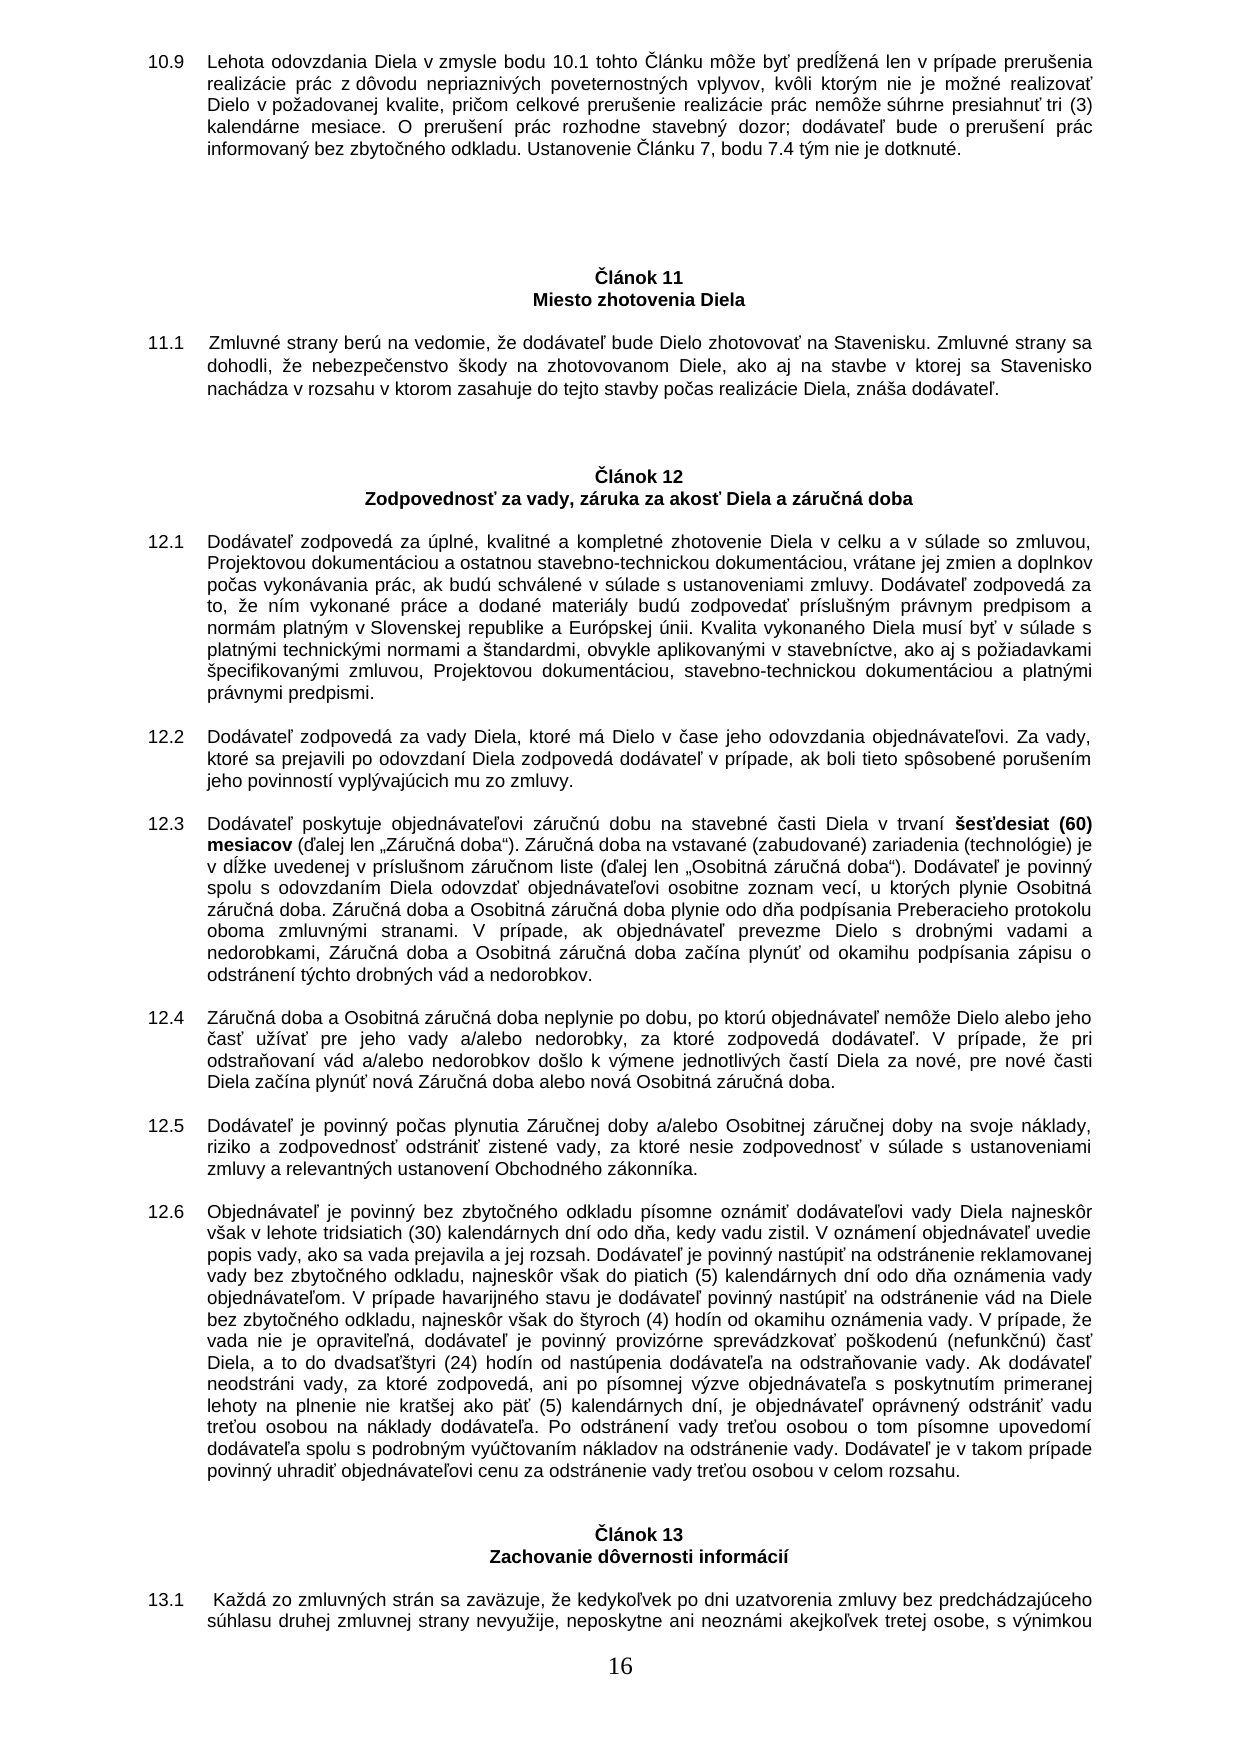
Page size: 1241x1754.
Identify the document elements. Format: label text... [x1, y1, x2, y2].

list Dodávateľ poskytuje objednávateľovi záručnú dobu na stavebné časti Diela v trvaní šesťdesiat (60) mesiacov (ďalej len „Záručná doba“). Záručná doba na vstavané (zabudované) zariadenia (technológie) je v dĺžke uvedenej v príslušnom záručnom liste (ďalej len „Osobitná záručná doba“). Dodávateľ je povinný spolu s odovzdaním Diela odovzdať objednávateľovi osobitne zoznam vecí, u ktorých plynie Osobitná záručná doba. Záručná doba a Osobitná záručná doba plynie odo dňa podpísania Preberacieho protokolu oboma zmluvnými stranami. V prípade, ak objednávateľ prevezme Dielo s drobnými vadami a nedorobkami, Záručná doba a Osobitná záručná doba začína plynúť od okamihu podpísania zápisu o odstránení týchto drobných vád a nedorobkov. [148, 812, 1092, 985]
text Článok 12 [185, 466, 1092, 487]
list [148, 1589, 1092, 1632]
list Dodávateľ zodpovedá za vady Diela, ktoré má Dielo v čase jeho odovzdania objednávateľovi. Za vady, ktoré sa prejavili po odovzdaní Diela zodpovedá dodávateľ v prípade, ak boli tieto spôsobené porušením jeho povinností vyplývajúcich mu zo zmluvy. [148, 726, 1092, 791]
text Článok 13 [185, 1524, 1092, 1546]
list Lehota odovzdania Diela v zmysle bodu 10.1 tohto Článku môže byť predĺžená len v prípade prerušenia realizácie prác z dôvodu nepriaznivých poveternostných vplyvov, kvôli ktorým nie je možné realizovať Dielo v požadovanej kvalite, pričom celkové prerušenie realizácie prác nemôže súhrne presiahnuť tri (3) kalendárne mesiace. O prerušení prác rozhodne stavebný dozor; dodávateľ bude o prerušení prác informovaný bez zbytočného odkladu. Ustanovenie Článku 7, bodu 7.4 tým nie je dotknuté. [148, 51, 1092, 159]
list Objednávateľ je povinný bez zbytočného odkladu písomne oznámiť dodávateľovi vady Diela najneskôr však v lehote tridsiatich (30) kalendárnych dní odo dňa, kedy vadu zistil. V oznámení objednávateľ uvedie popis vady, ako sa vada prejavila a jej rozsah. Dodávateľ je povinný nastúpiť na odstránenie reklamovanej vady bez zbytočného odkladu, najneskôr však do piatich (5) kalendárnych dní odo dňa oznámenia vady objednávateľom. V prípade havarijného stavu je dodávateľ povinný nastúpiť na odstránenie vád na Diele bez zbytočného odkladu, najneskôr však do štyroch (4) hodín od okamihu oznámenia vady. V prípade, že vada nie je opraviteľná, dodávateľ je povinný provizórne sprevádzkovať poškodenú (nefunkčnú) časť Diela, a to do dvadsaťštyri (24) hodín od nastúpenia dodávateľa na odstraňovanie vady. Ak dodávateľ neodstráni vady, za ktoré zodpovedá, ani po písomnej výzve objednávateľa s poskytnutím primeranej lehoty na plnenie nie kratšej ako päť (5) kalendárnych dní, je objednávateľ oprávnený odstrániť vadu treťou osobou na náklady dodávateľa. Po odstránení vady treťou osobou o tom písomne upovedomí dodávateľa spolu s podrobným vyúčtovaním nákladov na odstránenie vady. Dodávateľ je v takom prípade povinný uhradiť objednávateľovi cenu za odstránenie vady treťou osobou v celom rozsahu. [148, 1201, 1092, 1481]
list Dodávateľ je povinný počas plynutia Záručnej doby a/alebo Osobitnej záručnej doby na svoje náklady, riziko a zodpovednosť odstrániť zistené vady, za ktoré nesie zodpovednosť v súlade s ustanoveniami zmluvy a relevantných ustanovení Obchodného zákonníka. [148, 1114, 1092, 1179]
text Miesto zhotovenia Diela [185, 288, 1092, 310]
text Článok 11 [185, 267, 1092, 288]
text Zodpovednosť za vady, záruka za akosť Diela a záručná doba [185, 487, 1092, 509]
list Dodávateľ zodpovedá za úplné, kvalitné a kompletné zhotovenie Diela v celku a v súlade so zmluvou, Projektovou dokumentáciou a ostatnou stavebno-technickou dokumentáciou, vrátane jej zmien a doplnkov počas vykonávania prác, ak budú schválené v súlade s ustanoveniami zmluvy. Dodávateľ zodpovedá za to, že ním vykonané práce a dodané materiály budú zodpovedať príslušným právnym predpisom a normám platným v Slovenskej republike a Európskej únii. Kvalita vykonaného Diela musí byť v súlade s platnými technickými normami a štandardmi, obvykle aplikovanými v stavebníctve, ako aj s požiadavkami špecifikovanými zmluvou, Projektovou dokumentáciou, stavebno-technickou dokumentáciou a platnými právnymi predpismi. [148, 531, 1092, 703]
text 11.1 Zmluvné strany berú na vedomie, že dodávateľ bude Dielo zhotovovať na Stavenisku. Zmluvné strany sa dohodli, že nebezpečenstvo škody na zhotovovanom Diele, ako aj na stavbe v ktorej sa Stavenisko nachádza v rozsahu v ktorom zasahuje do tejto stavby počas realizácie Diela, znáša dodávateľ. [148, 331, 1092, 399]
list Záručná doba a Osobitná záručná doba neplynie po dobu, po ktorú objednávateľ nemôže Dielo alebo jeho časť užívať pre jeho vady a/alebo nedorobky, za ktoré zodpovedá dodávateľ. V prípade, že pri odstraňovaní vád a/alebo nedorobkov došlo k výmene jednotlivých častí Diela za nové, pre nové časti Diela začína plynúť nová Záručná doba alebo nová Osobitná záručná doba. [148, 1007, 1092, 1093]
text Zachovanie dôvernosti informácií [185, 1546, 1092, 1567]
